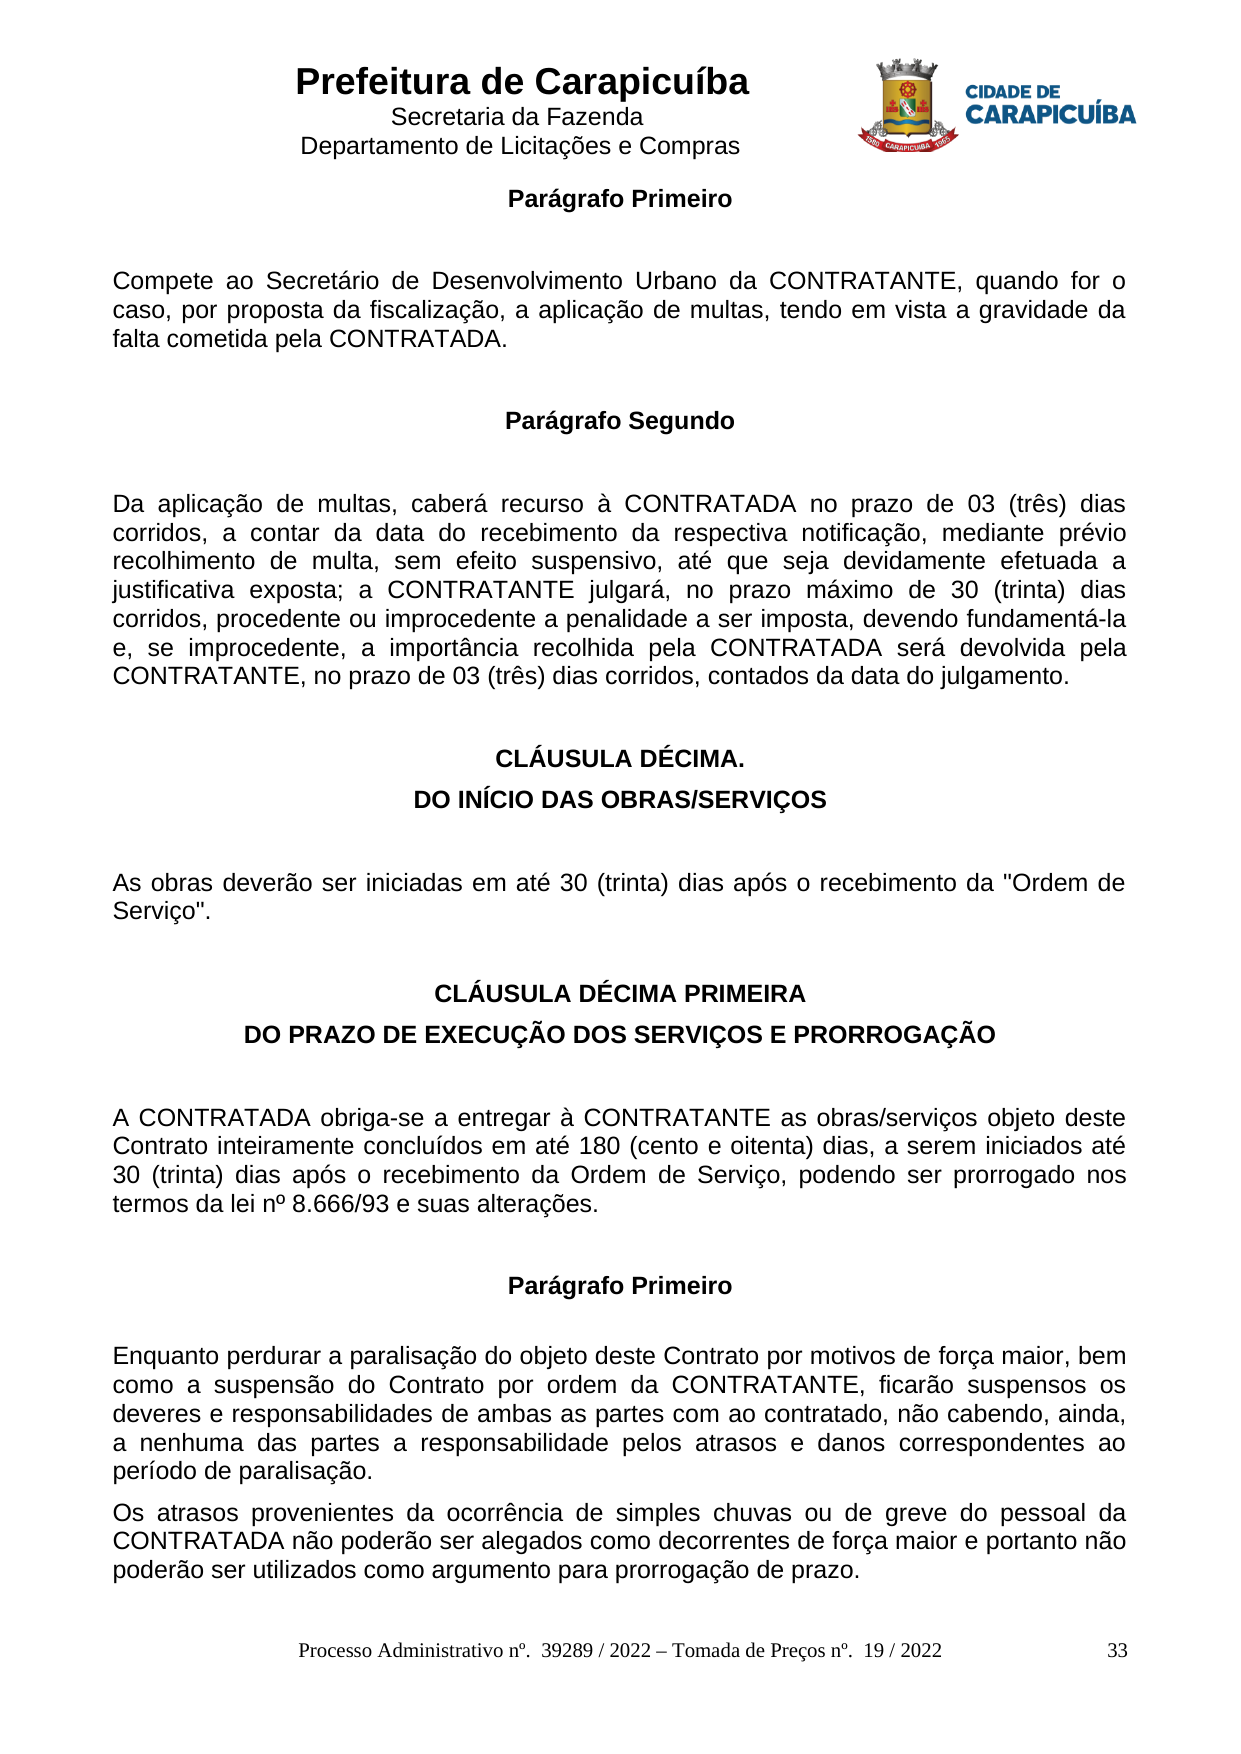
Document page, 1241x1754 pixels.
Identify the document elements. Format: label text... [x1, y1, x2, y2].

text Enquanto perdurar a paralisação do objeto deste Contrato por motivos de força maior, bem como a suspensão do Contrato por ordem da CONTRATANTE, ficarão suspensos os deveres e responsabilidades de ambas as partes com ao contratado, não cabendo, ainda, a nenhuma das partes a responsabilidade pelos atrasos e danos correspondentes ao período de paralisação. [112, 1341, 1128, 1485]
text Parágrafo Segundo [112, 406, 1128, 435]
text Parágrafo Primeiro [112, 184, 1128, 212]
picture [857, 57, 1139, 152]
text Parágrafo Primeiro [112, 1271, 1128, 1300]
text As obras deverão ser iniciadas em até 30 (trinta) dias após o recebimento da "Ordem de Serviço". [112, 867, 1128, 925]
text A CONTRATADA obriga-se a entregar à CONTRATANTE as obras/serviços objeto deste Contrato inteiramente concluídos em até 180 (cento e oitenta) dias, a serem iniciados até 30 (trinta) dias após o recebimento da Ordem de Serviço, podendo ser prorrogado nos termos da lei nº 8.666/93 e suas alterações. [112, 1102, 1128, 1217]
text CLÁUSULA DÉCIMA. [112, 744, 1128, 772]
text Os atrasos provenientes da ocorrência de simples chuvas ou de greve do pessoal da CONTRATADA não poderão ser alegados como decorrentes de força maior e portanto não poderão ser utilizados como argumento para prorrogação de prazo. [112, 1497, 1128, 1584]
text DO PRAZO DE EXECUÇÃO DOS SERVIÇOS E PRORROGAÇÃO [112, 1020, 1128, 1049]
text Da aplicação de multas, caberá recurso à CONTRATADA no prazo de 03 (três) dias corridos, a contar da data do recebimento da respectiva notificação, mediante prévio recolhimento de multa, sem efeito suspensivo, até que seja devidamente efetuada a justificativa exposta; a CONTRATANTE julgará, no prazo máximo de 30 (trinta) dias corridos, procedente ou improcedente a penalidade a ser imposta, devendo fundamentá-la e, se improcedente, a importância recolhida pela CONTRATADA será devolvida pela CONTRATANTE, no prazo de 03 (três) dias corridos, contados da data do julgamento. [112, 489, 1128, 690]
text CLÁUSULA DÉCIMA PRIMEIRA [112, 979, 1128, 1007]
text DO INÍCIO DAS OBRAS/SERVIÇOS [112, 785, 1128, 814]
text Compete ao Secretário de Desenvolvimento Urbano da CONTRATANTE, quando for o caso, por proposta da fiscalização, a aplicação de multas, tendo em vista a gravidade da falta cometida pela CONTRATADA. [112, 266, 1128, 352]
